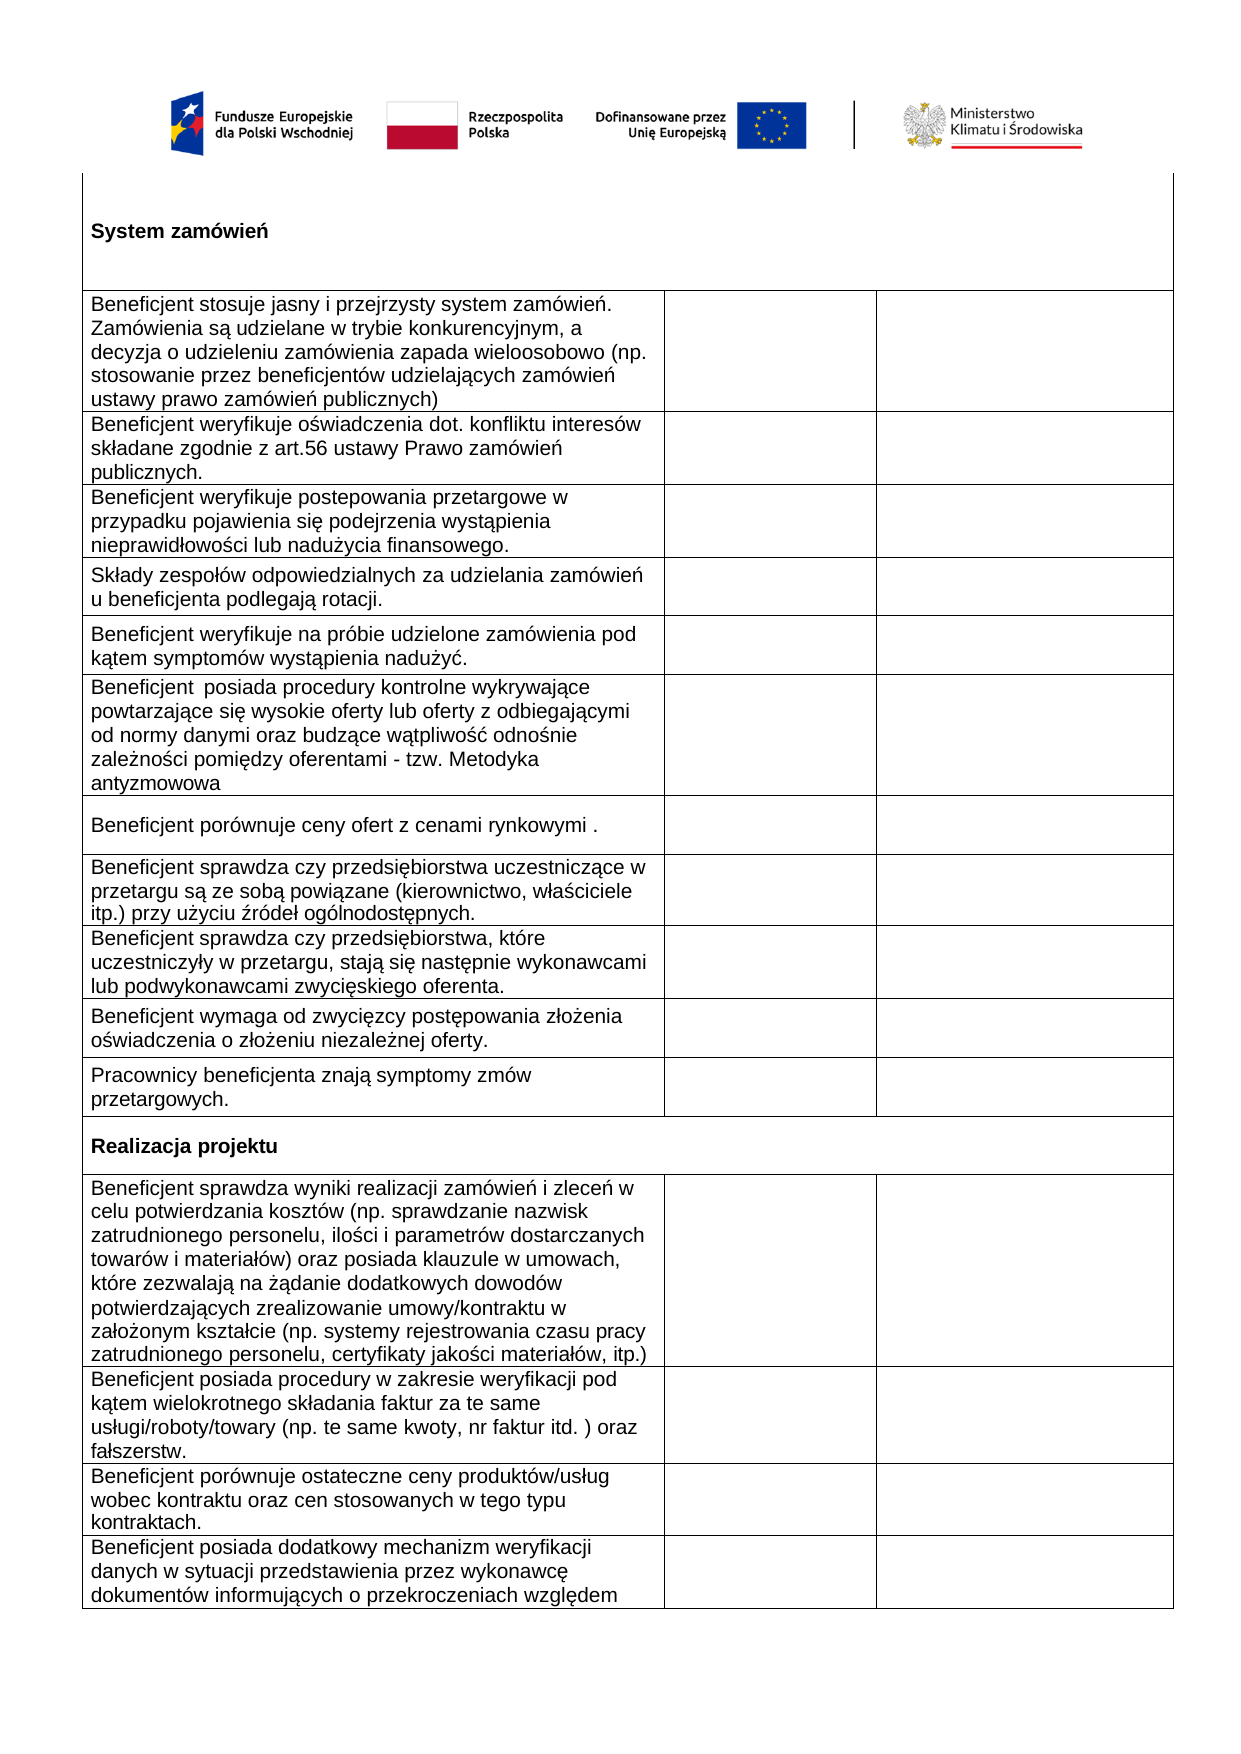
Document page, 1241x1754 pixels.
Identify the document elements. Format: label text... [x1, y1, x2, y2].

table_cell [877, 412, 1173, 484]
table_cell [665, 926, 876, 998]
table_cell [877, 999, 1173, 1057]
table_cell [665, 1175, 876, 1366]
table_cell Beneficjent posiada procedury kontrolne wykrywające powtarzające się wysokie oferty lub oferty z odbiegającymi od normy danymi oraz budzące wątpliwość odnośnie zależności pomiędzy oferentami - tzw. Metodyka antyzmowowa [83, 675, 664, 795]
table_cell [665, 999, 876, 1057]
table_cell [665, 1058, 876, 1116]
table_cell [877, 855, 1173, 925]
table_cell Pracownicy beneficjenta znają symptomy zmów przetargowych. [83, 1058, 664, 1116]
table_cell [877, 1175, 1173, 1366]
table_cell [877, 1464, 1173, 1534]
table_cell Beneficjent sprawdza wyniki realizacji zamówień i zleceń w celu potwierdzania kosztów (np. sprawdzanie nazwisk zatrudnionego personelu, ilości i parametrów dostarczanych towarów i materiałów) oraz posiada klauzule w umowach, które zezwalają na żądanie dodatkowych dowodów potwierdzających zrealizowanie umowy/kontraktu w założonym kształcie (np. systemy rejestrowania czasu pracy zatrudnionego personelu, certyfikaty jakości materiałów, itp.) [83, 1175, 664, 1366]
table_cell [665, 291, 876, 411]
table_cell [877, 485, 1173, 557]
table_cell Beneficjent wymaga od zwycięzcy postępowania złożenia oświadczenia o złożeniu niezależnej oferty. [83, 999, 664, 1057]
table_cell [665, 1367, 876, 1463]
table_cell [665, 1536, 876, 1607]
table_cell Beneficjent weryfikuje postepowania przetargowe w przypadku pojawienia się podejrzenia wystąpienia nieprawidłowości lub nadużycia finansowego. [83, 485, 664, 557]
table_cell [877, 1367, 1173, 1463]
table_cell Beneficjent sprawdza czy przedsiębiorstwa, które uczestniczyły w przetargu, stają się następnie wykonawcami lub podwykonawcami zwycięskiego oferenta. [83, 926, 664, 998]
table_cell Beneficjent posiada procedury w zakresie weryfikacji pod kątem wielokrotnego składania faktur za te same usługi/roboty/towary (np. te same kwoty, nr faktur itd. ) oraz fałszerstw. [83, 1367, 664, 1463]
table_cell Beneficjent porównuje ceny ofert z cenami rynkowymi . [83, 796, 664, 853]
table_cell Beneficjent stosuje jasny i przejrzysty system zamówień. Zamówienia są udzielane w trybie konkurencyjnym, a decyzja o udzieleniu zamówienia zapada wieloosobowo (np. stosowanie przez beneficjentów udzielających zamówień ustawy prawo zamówień publicznych) [83, 291, 664, 411]
table_cell [877, 1058, 1173, 1116]
table_cell Beneficjent weryfikuje na próbie udzielone zamówienia pod kątem symptomów wystąpienia nadużyć. [83, 616, 664, 674]
table_cell Beneficjent porównuje ostateczne ceny produktów/usług wobec kontraktu oraz cen stosowanych w tego typu kontraktach. [83, 1464, 664, 1534]
table_cell Beneficjent weryfikuje oświadczenia dot. konfliktu interesów składane zgodnie z art.56 ustawy Prawo zamówień publicznych. [83, 412, 664, 484]
table_cell [665, 675, 876, 795]
table_cell [877, 1536, 1173, 1607]
table_cell [877, 926, 1173, 998]
table_cell Beneficjent sprawdza czy przedsiębiorstwa uczestniczące w przetargu są ze sobą powiązane (kierownictwo, właściciele itp.) przy użyciu źródeł ogólnodostępnych. [83, 855, 664, 925]
table_cell Składy zespołów odpowiedzialnych za udzielania zamówień u beneficjenta podlegają rotacji. [83, 558, 664, 615]
table_header System zamówień [83, 173, 1173, 290]
table_cell [665, 485, 876, 557]
table_cell [665, 558, 876, 615]
table_cell Beneficjent posiada dodatkowy mechanizm weryfikacji danych w sytuacji przedstawienia przez wykonawcę dokumentów informujących o przekroczeniach względem [83, 1536, 664, 1607]
table_cell [877, 675, 1173, 795]
table_cell [877, 796, 1173, 853]
table_cell [665, 796, 876, 853]
table_cell Realizacja projektu [83, 1117, 1173, 1174]
table_cell [665, 616, 876, 674]
picture [155, 73, 1100, 173]
table_cell [877, 558, 1173, 615]
table_cell [665, 1464, 876, 1534]
table_cell [665, 855, 876, 925]
table_cell [665, 412, 876, 484]
table_cell [877, 616, 1173, 674]
table_cell [877, 291, 1173, 411]
